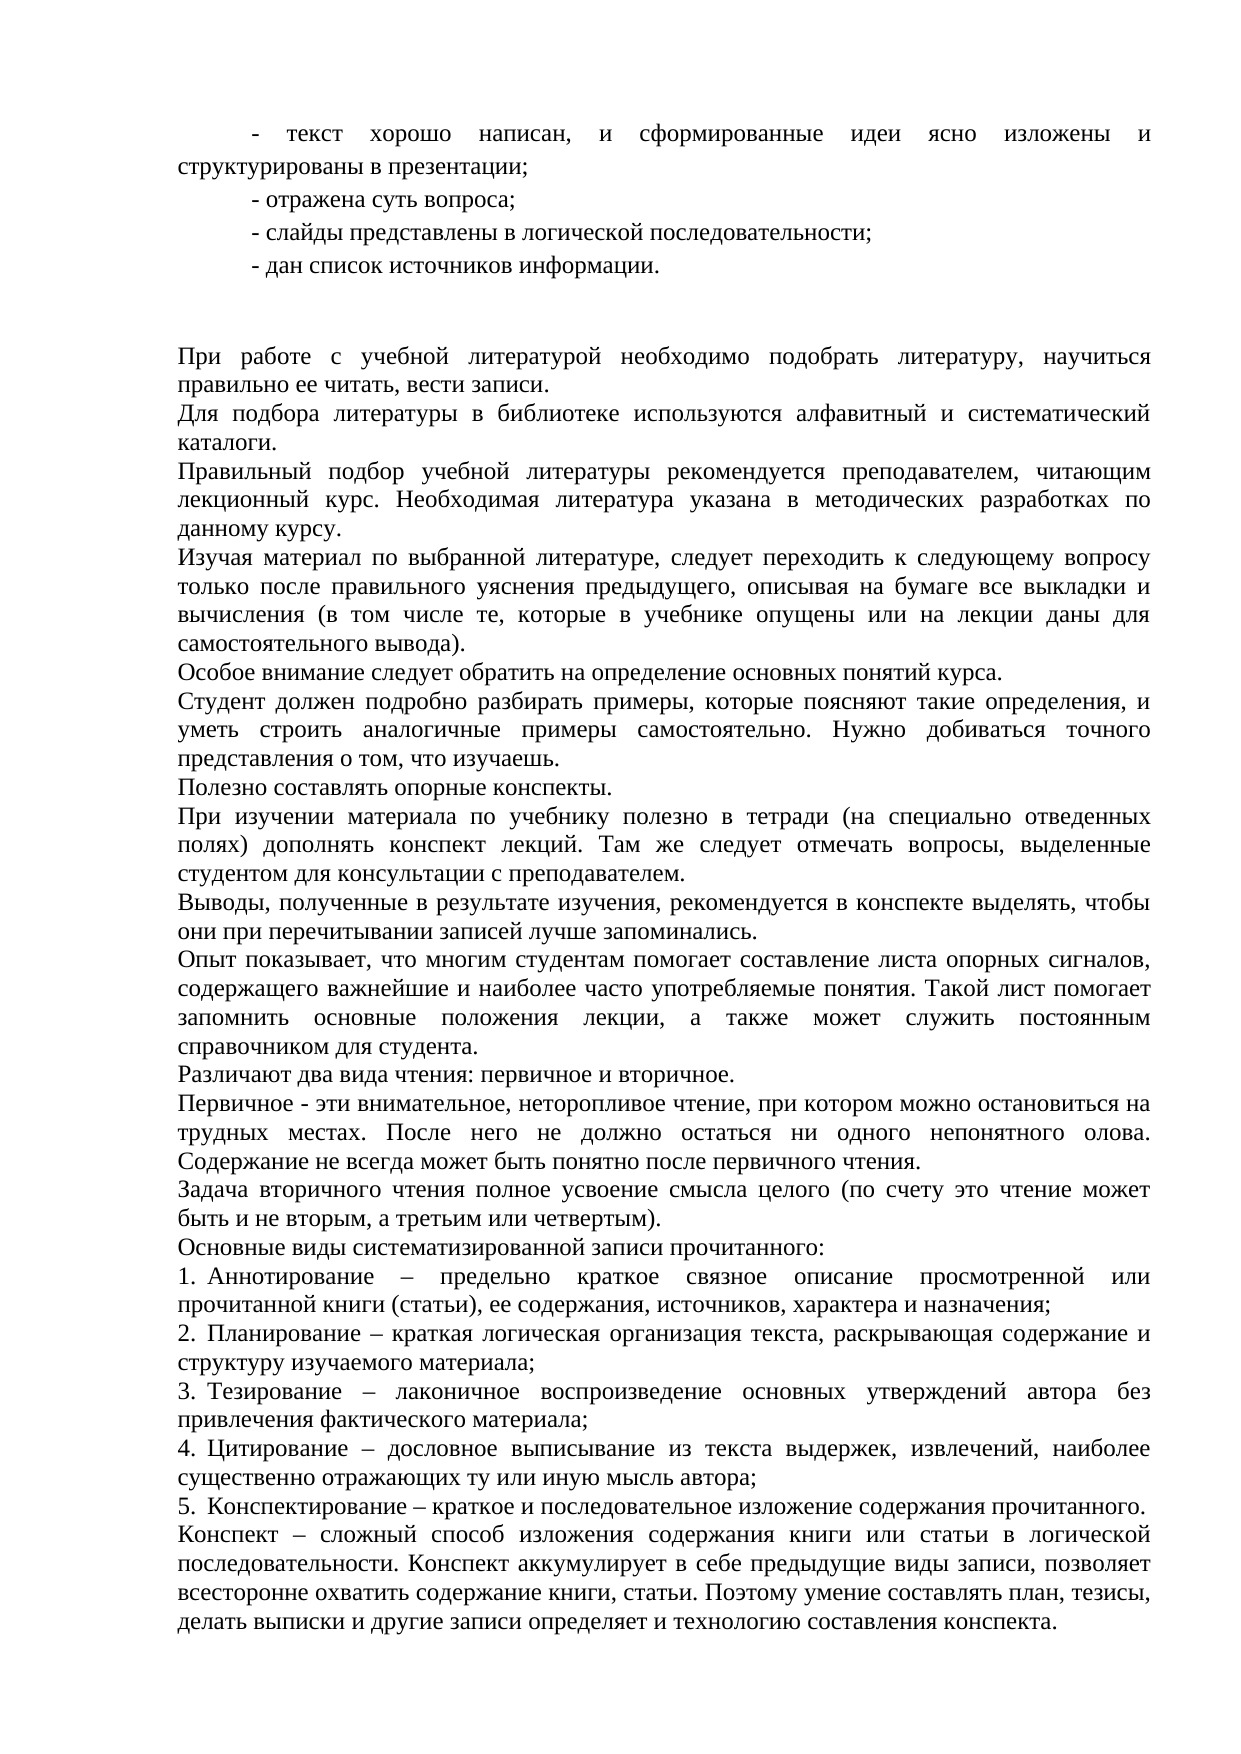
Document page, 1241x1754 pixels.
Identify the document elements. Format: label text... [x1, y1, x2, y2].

text Правильный подбор учебной литературы рекомендуется преподавателем, читающим лекционный курс. Необходимая литература указана в методических разработках по данному курсу. [177, 456, 1152, 542]
text Различают два вида чтения: первичное и вторичное. [177, 1059, 1152, 1088]
text Первичное - эти внимательное, неторопливое чтение, при котором можно остановиться на трудных местах. После него не должно остаться ни одного непонятного олова. Содержание не всегда может быть понятно после первичного чтения. [177, 1088, 1152, 1174]
text Особое внимание следует обратить на определение основных понятий курса. [177, 657, 1152, 686]
text - текст хорошо написан, и сформированные идеи ясно изложены и структурированы в презентации; [177, 118, 1152, 180]
text - слайды представлены в логической последовательности; [177, 217, 1152, 246]
text Студент должен подробно разбирать примеры, которые поясняют такие определения, и уметь строить аналогичные примеры самостоятельно. Нужно добиваться точного представления о том, что изучаешь. [177, 686, 1152, 772]
text 3. Тезирование – лаконичное воспроизведение основных утверждений автора без привлечения фактического материала; [177, 1376, 1152, 1433]
text Для подбора литературы в библиотеке используются алфавитный и систематический каталоги. [177, 398, 1152, 456]
text При работе с учебной литературой необходимо подобрать литературу, научиться правильно ее читать, вести записи. [177, 341, 1152, 398]
text Задача вторичного чтения полное усвоение смысла целого (по счету это чтение может быть и не вторым, а третьим или четвертым). [177, 1174, 1152, 1232]
text 4. Цитирование – дословное выписывание из текста выдержек, извлечений, наиболее существенно отражающих ту или иную мысль автора; [177, 1433, 1152, 1491]
text 1. Аннотирование – предельно краткое связное описание просмотренной или прочитанной книги (статьи), ее содержания, источников, характера и назначения; [177, 1261, 1152, 1318]
text Основные виды систематизированной записи прочитанного: [177, 1232, 1152, 1261]
text 2. Планирование – краткая логическая организация текста, раскрывающая содержание и структуру изучаемого материала; [177, 1318, 1152, 1376]
text При изучении материала по учебнику полезно в тетради (на специально отведенных полях) дополнять конспект лекций. Там же следует отмечать вопросы, выделенные студентом для консультации с преподавателем. [177, 801, 1152, 887]
text Опыт показывает, что многим студентам помогает составление листа опорных сигналов, содержащего важнейшие и наиболее часто употребляемые понятия. Такой лист помогает запомнить основные положения лекции, а также может служить постоянным справочником для студента. [177, 944, 1152, 1059]
text 5. Конспектирование – краткое и последовательное изложение содержания прочитанного. [177, 1491, 1152, 1519]
text Полезно составлять опорные конспекты. [177, 772, 1152, 801]
text Конспект – сложный способ изложения содержания книги или статьи в логической последовательности. Конспект аккумулирует в себе предыдущие виды записи, позволяет всесторонне охватить содержание книги, статьи. Поэтому умение составлять план, тезисы, делать выписки и другие записи определяет и технологию составления конспекта. [177, 1519, 1152, 1634]
text Изучая материал по выбранной литературе, следует переходить к следующему вопросу только после правильного уяснения предыдущего, описывая на бумаге все выкладки и вычисления (в том числе те, которые в учебнике опущены или на лекции даны для самостоятельного вывода). [177, 542, 1152, 657]
text - отражена суть вопроса; [177, 184, 1152, 213]
text Выводы, полученные в результате изучения, рекомендуется в конспекте выделять, чтобы они при перечитывании записей лучше запоминались. [177, 887, 1152, 944]
text - дан список источников информации. [177, 250, 1152, 279]
